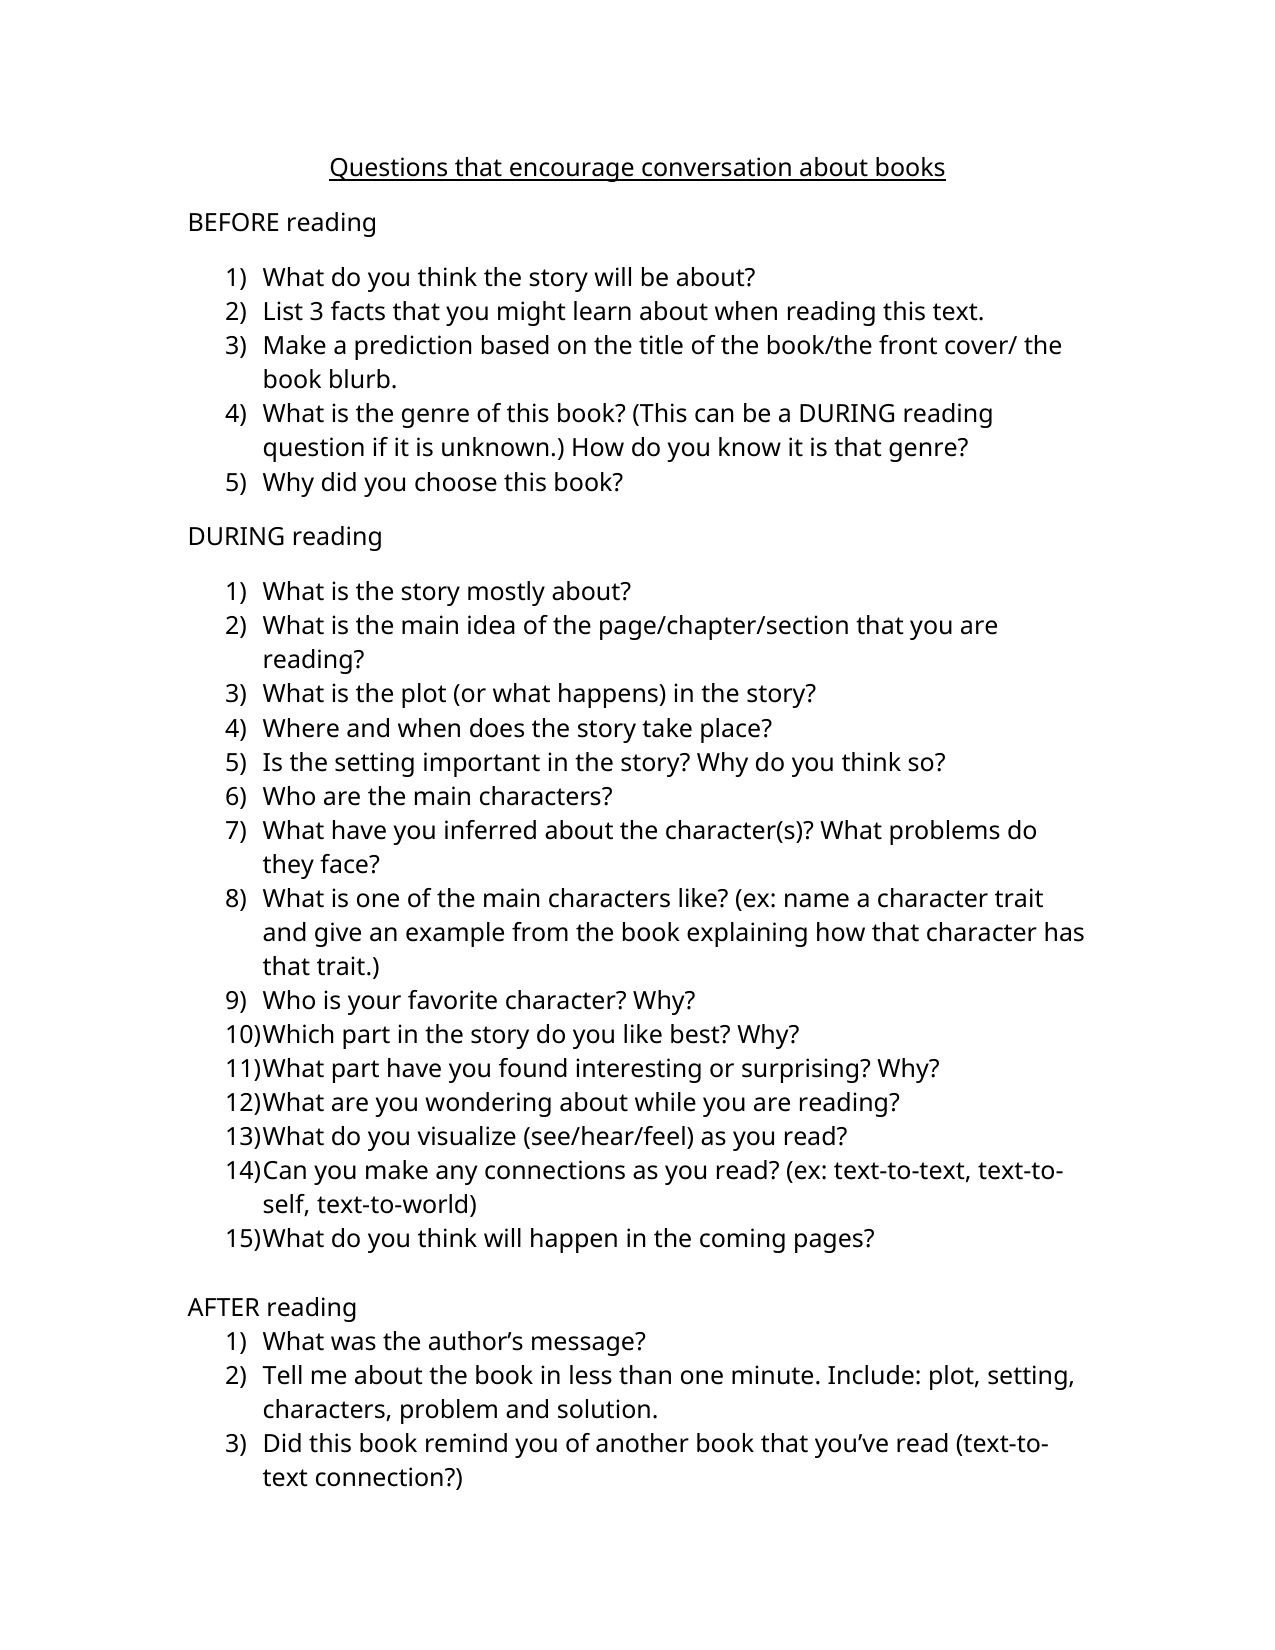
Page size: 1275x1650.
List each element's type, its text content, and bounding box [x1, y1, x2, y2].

text Questions that encourage conversation about books [187, 150, 1087, 184]
list Is the setting important in the story? Why do you think so? [225, 744, 1087, 778]
list What part have you found interesting or surprising? Why? [225, 1051, 1087, 1085]
list Make a prediction based on the title of the book/the front cover/ the book blurb. [225, 328, 1087, 396]
list Did this book remind you of another book that you’ve read (text-to-text connection?) [225, 1426, 1087, 1494]
list Which part in the story do you like best? Why? [225, 1017, 1087, 1051]
list What is one of the main characters like? (ex: name a character trait and give an example from the book explaining how that character has that trait.) [225, 881, 1087, 983]
list Why did you choose this book? [225, 464, 1087, 498]
list Can you make any connections as you read? (ex: text-to-text, text-to-self, text-to-world) [225, 1153, 1087, 1221]
list What do you visualize (see/hear/feel) as you read? [225, 1119, 1087, 1153]
list AFTER reading [187, 1289, 1087, 1323]
list What is the main idea of the page/chapter/section that you are reading? [225, 608, 1087, 676]
list What are you wondering about while you are reading? [225, 1085, 1087, 1119]
list Where and when does the story take place? [225, 710, 1087, 744]
list Who is your favorite character? Why? [225, 983, 1087, 1017]
list What is the plot (or what happens) in the story? [225, 676, 1087, 710]
list Who are the main characters? [225, 778, 1087, 812]
text DURING reading [187, 519, 1087, 553]
list What do you think the story will be about? [225, 260, 1087, 294]
list What was the author’s message? [225, 1323, 1087, 1357]
list What is the story mostly about? [225, 574, 1087, 608]
list What do you think will happen in the coming pages? [225, 1221, 1087, 1255]
list What have you inferred about the character(s)? What problems do they face? [225, 812, 1087, 881]
text BEFORE reading [187, 205, 1087, 239]
list List 3 facts that you might learn about when reading this text. [225, 294, 1087, 328]
list Tell me about the book in less than one minute. Include: plot, setting, characters, problem and solution. [225, 1357, 1087, 1426]
list What is the genre of this book? (This can be a DURING reading question if it is unknown.) How do you know it is that genre? [225, 396, 1087, 464]
